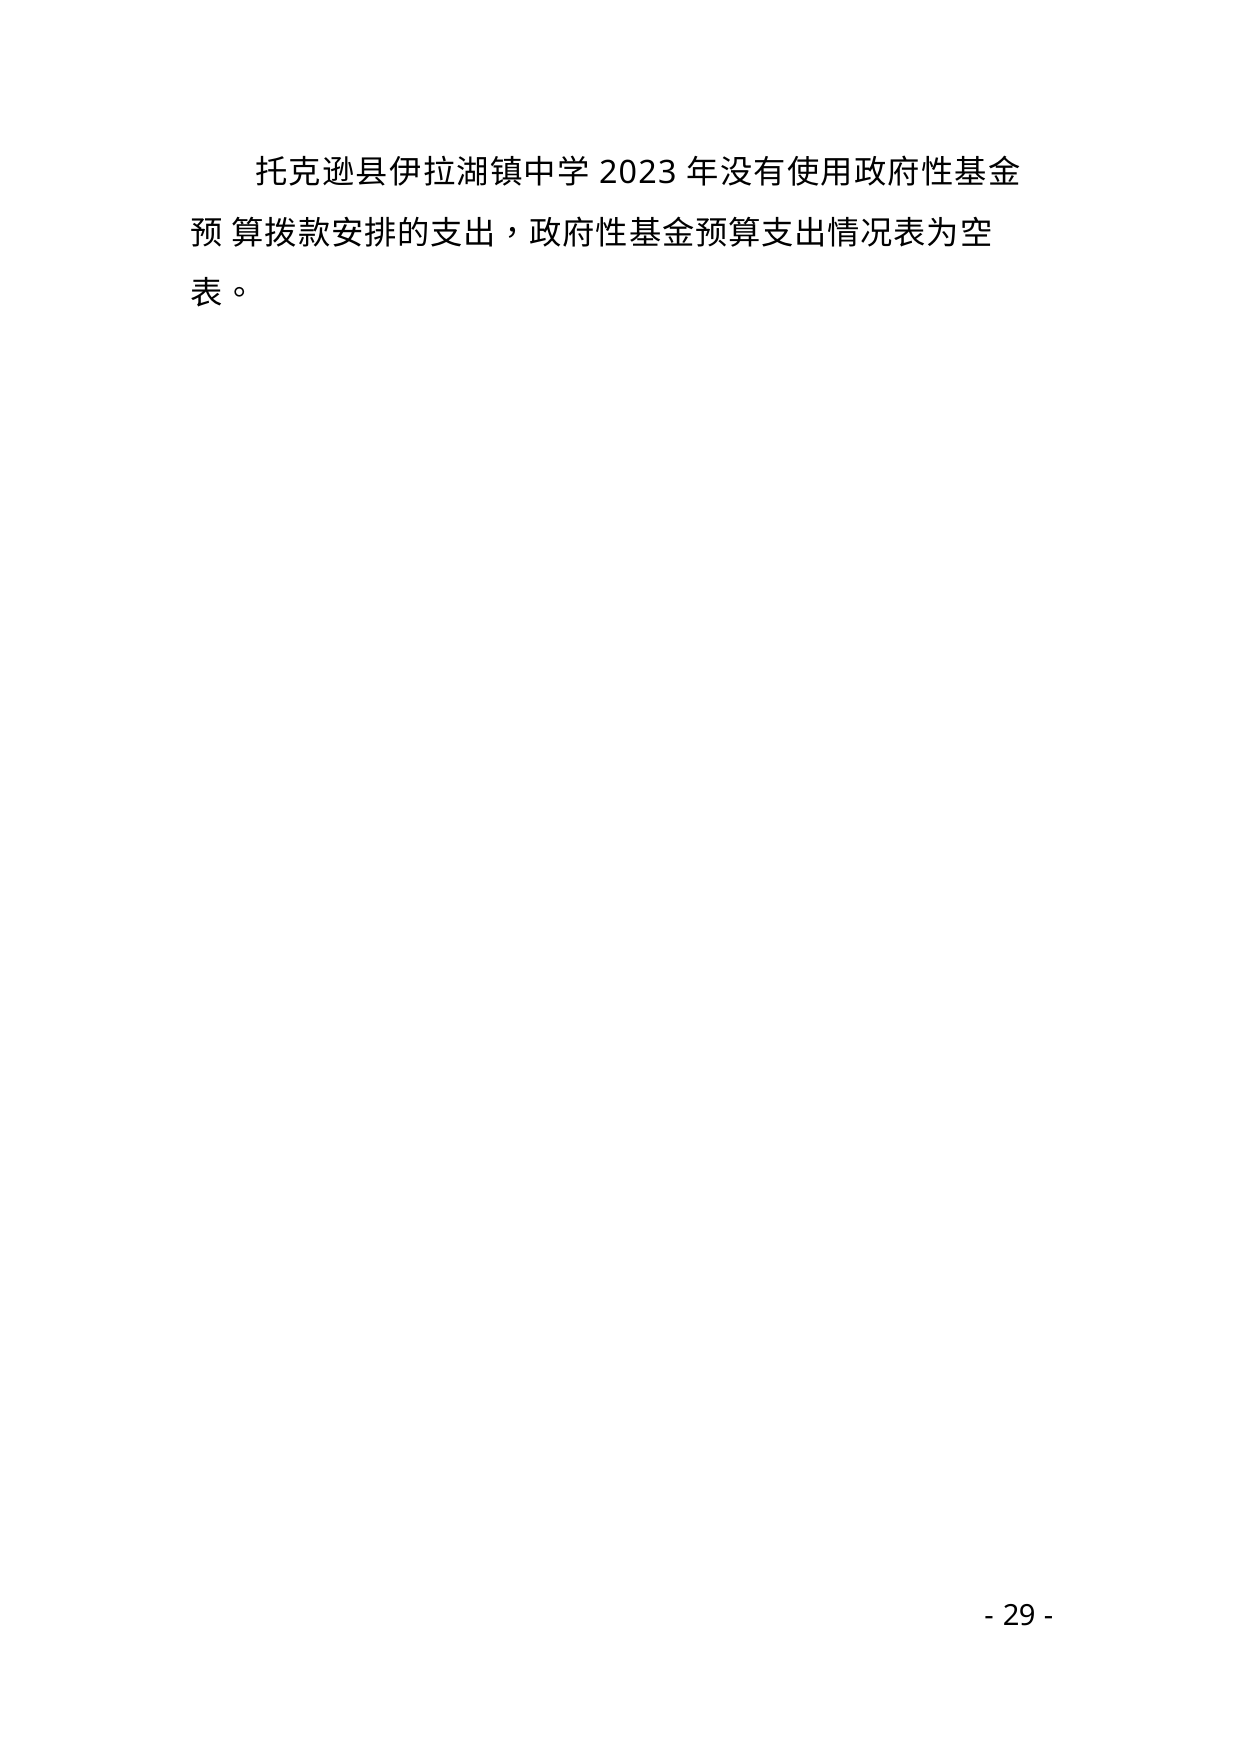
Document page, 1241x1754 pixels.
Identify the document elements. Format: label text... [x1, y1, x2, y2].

text 托克逊县伊拉湖镇中学 2023 年没有使用政府性基金预 算拨款安排的支出，政府性基金预算支出情况表为空表。 [190, 149, 1052, 314]
